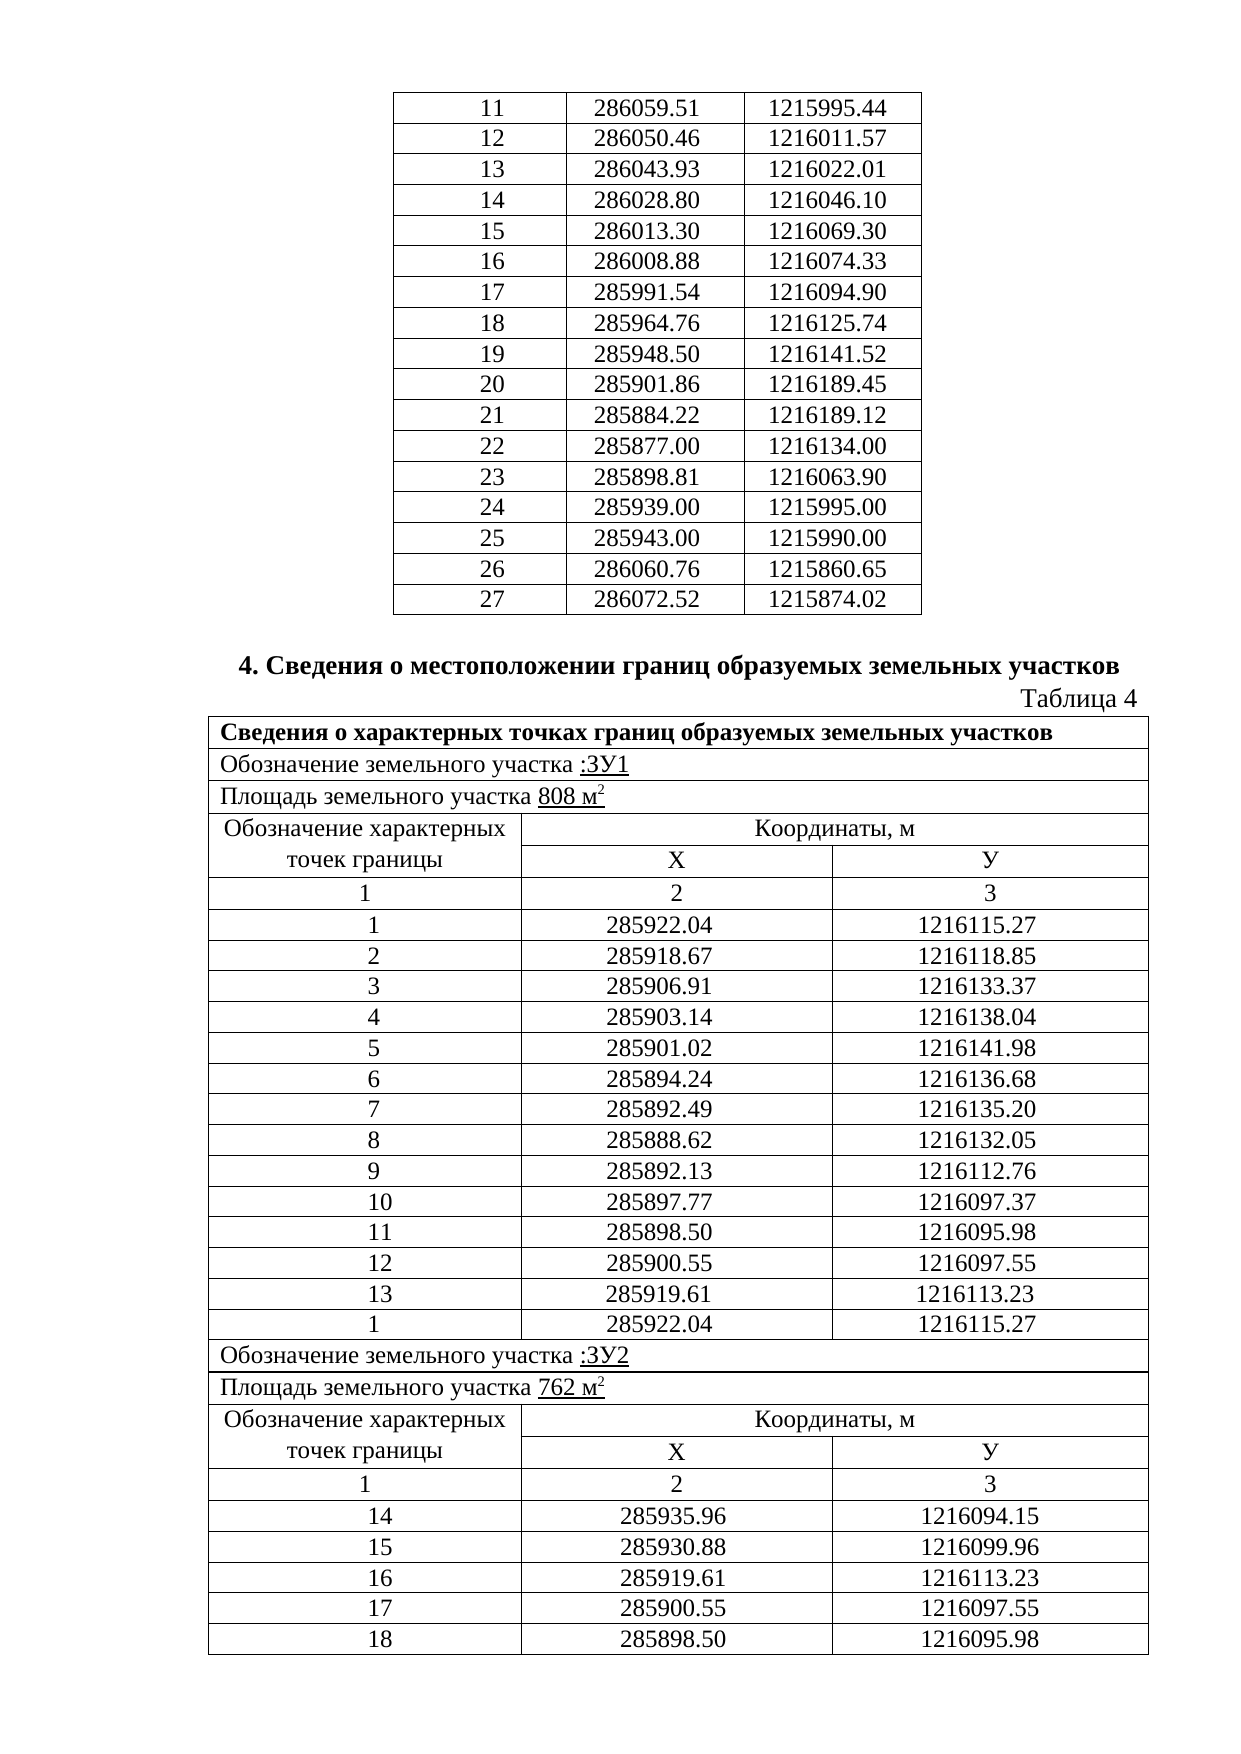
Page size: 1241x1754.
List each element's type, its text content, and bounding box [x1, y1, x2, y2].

table_cell 1216133.37 [833, 971, 1148, 1001]
table_cell 27 [394, 585, 566, 614]
table_cell 13 [394, 154, 566, 184]
table_cell 285903.14 [522, 1002, 832, 1032]
table_cell 16 [394, 246, 566, 276]
table_cell 1216115.27 [833, 1310, 1148, 1339]
table_cell 1216115.27 [833, 910, 1148, 940]
table_cell Х [522, 1437, 832, 1468]
table_cell 24 [394, 492, 566, 522]
table_cell 285884.22 [567, 400, 744, 430]
table_cell 285919.61 [522, 1279, 832, 1308]
table_cell 285898.50 [522, 1624, 832, 1654]
table_cell 1216063.90 [745, 462, 921, 491]
table_cell 1216113.23 [833, 1563, 1148, 1592]
table_cell 1216011.57 [745, 124, 921, 153]
table_cell 5 [209, 1033, 521, 1063]
table_cell 1216074.33 [745, 246, 921, 276]
table_cell 285948.50 [567, 339, 744, 368]
table_header Сведения о характерных точках границ образуемых земельных участков [209, 717, 1148, 748]
table_cell 18 [394, 308, 566, 338]
text 4. Сведения о местоположении границ образуемых земельных участков [177, 649, 1137, 680]
table_cell 1216097.37 [833, 1187, 1148, 1216]
table_cell 1216113.23 [833, 1279, 1148, 1308]
table_cell У [833, 846, 1148, 877]
table_cell 1215995.44 [745, 93, 921, 122]
table_cell Обозначение земельного участка :ЗУ2 [209, 1340, 1148, 1371]
table_cell 19 [394, 339, 566, 368]
table_cell 285901.02 [522, 1033, 832, 1063]
table_cell 22 [394, 431, 566, 461]
table_cell 285900.55 [522, 1248, 832, 1278]
table_cell 1215860.65 [745, 554, 921, 583]
table_cell Х [522, 846, 832, 877]
table_cell 3 [833, 878, 1148, 909]
table_cell 285877.00 [567, 431, 744, 461]
table_cell 1216138.04 [833, 1002, 1148, 1032]
table_cell 1216094.15 [833, 1501, 1148, 1531]
table_cell 14 [394, 185, 566, 215]
table_cell Обозначение характерных точек границы [209, 1405, 521, 1468]
table_cell 11 [394, 93, 566, 122]
table_cell 1215995.00 [745, 492, 921, 522]
table_cell 17 [209, 1593, 521, 1623]
table_cell 1216112.76 [833, 1156, 1148, 1186]
table_cell 286013.30 [567, 216, 744, 245]
table_cell 3 [833, 1469, 1148, 1500]
table_cell 1216141.52 [745, 339, 921, 368]
table_cell 285892.13 [522, 1156, 832, 1186]
table_cell 1 [209, 1310, 521, 1339]
table_cell Координаты, м [522, 814, 1148, 844]
table_cell 1216134.00 [745, 431, 921, 461]
table_cell 286050.46 [567, 124, 744, 153]
table_cell 11 [209, 1217, 521, 1247]
table_cell 285894.24 [522, 1064, 832, 1093]
table_cell 1216125.74 [745, 308, 921, 338]
table_cell 1216099.96 [833, 1532, 1148, 1562]
table_cell 14 [209, 1501, 521, 1531]
table_cell 285898.81 [567, 462, 744, 491]
table_cell 1216189.12 [745, 400, 921, 430]
table_cell 1216132.05 [833, 1125, 1148, 1155]
table_cell 286060.76 [567, 554, 744, 583]
table_cell 7 [209, 1094, 521, 1124]
table_cell 286028.80 [567, 185, 744, 215]
table_cell 21 [394, 400, 566, 430]
table_cell 285900.55 [522, 1593, 832, 1623]
table_cell 4 [209, 1002, 521, 1032]
table_cell 1216069.30 [745, 216, 921, 245]
table_cell 1216097.55 [833, 1593, 1148, 1623]
table_cell 2 [522, 878, 832, 909]
table_cell 25 [394, 523, 566, 553]
table_cell 1216094.90 [745, 277, 921, 307]
table_cell Обозначение земельного участка :ЗУ1 [209, 749, 1148, 780]
table_cell 20 [394, 369, 566, 399]
table_cell 26 [394, 554, 566, 583]
table_cell 15 [209, 1532, 521, 1562]
table_cell 285897.77 [522, 1187, 832, 1216]
table_cell 1215874.02 [745, 585, 921, 614]
table_cell У [833, 1437, 1148, 1468]
table_cell 18 [209, 1624, 521, 1654]
table_cell 286043.93 [567, 154, 744, 184]
table_cell 2 [522, 1469, 832, 1500]
table_cell 285930.88 [522, 1532, 832, 1562]
table_cell 15 [394, 216, 566, 245]
table_cell 285918.67 [522, 941, 832, 970]
table_cell 285964.76 [567, 308, 744, 338]
table_cell 9 [209, 1156, 521, 1186]
table_cell 285919.61 [522, 1563, 832, 1592]
table_cell 13 [209, 1279, 521, 1308]
table_cell 3 [209, 971, 521, 1001]
table_cell 285935.96 [522, 1501, 832, 1531]
table_cell 1216097.55 [833, 1248, 1148, 1278]
table_cell 285922.04 [522, 1310, 832, 1339]
table_cell 1 [209, 1469, 521, 1500]
table_cell Координаты, м [522, 1405, 1148, 1436]
table_cell 16 [209, 1563, 521, 1592]
table_cell 285943.00 [567, 523, 744, 553]
table_cell 1216189.45 [745, 369, 921, 399]
table_cell 10 [209, 1187, 521, 1216]
table_cell 23 [394, 462, 566, 491]
table_cell 285898.50 [522, 1217, 832, 1247]
table_cell 17 [394, 277, 566, 307]
table_cell 285991.54 [567, 277, 744, 307]
table_cell 286059.51 [567, 93, 744, 122]
table_cell 1216135.20 [833, 1094, 1148, 1124]
table_cell 1216118.85 [833, 941, 1148, 970]
table_cell 1216141.98 [833, 1033, 1148, 1063]
table_cell Площадь земельного участка 808 м2 [209, 781, 1148, 812]
table_cell 285901.86 [567, 369, 744, 399]
table_cell 8 [209, 1125, 521, 1155]
table_cell 1 [209, 878, 521, 909]
table_cell 12 [209, 1248, 521, 1278]
table_cell 6 [209, 1064, 521, 1093]
table_cell 12 [394, 124, 566, 153]
table_cell 1216022.01 [745, 154, 921, 184]
table_cell 1216095.98 [833, 1217, 1148, 1247]
table_cell 286008.88 [567, 246, 744, 276]
table_cell 285939.00 [567, 492, 744, 522]
table_cell Площадь земельного участка 762 м2 [209, 1373, 1148, 1403]
table_cell 285892.49 [522, 1094, 832, 1124]
table_cell 1216136.68 [833, 1064, 1148, 1093]
table_cell 1216046.10 [745, 185, 921, 215]
table_cell Обозначение характерных точек границы [209, 814, 521, 877]
table_cell 1215990.00 [745, 523, 921, 553]
table_cell 285906.91 [522, 971, 832, 1001]
table_cell 2 [209, 941, 521, 970]
table_cell 285888.62 [522, 1125, 832, 1155]
table_cell 1216095.98 [833, 1624, 1148, 1654]
table_cell 286072.52 [567, 585, 744, 614]
table_cell 1 [209, 910, 521, 940]
table_cell 285922.04 [522, 910, 832, 940]
text Таблица 4 [177, 682, 1137, 713]
